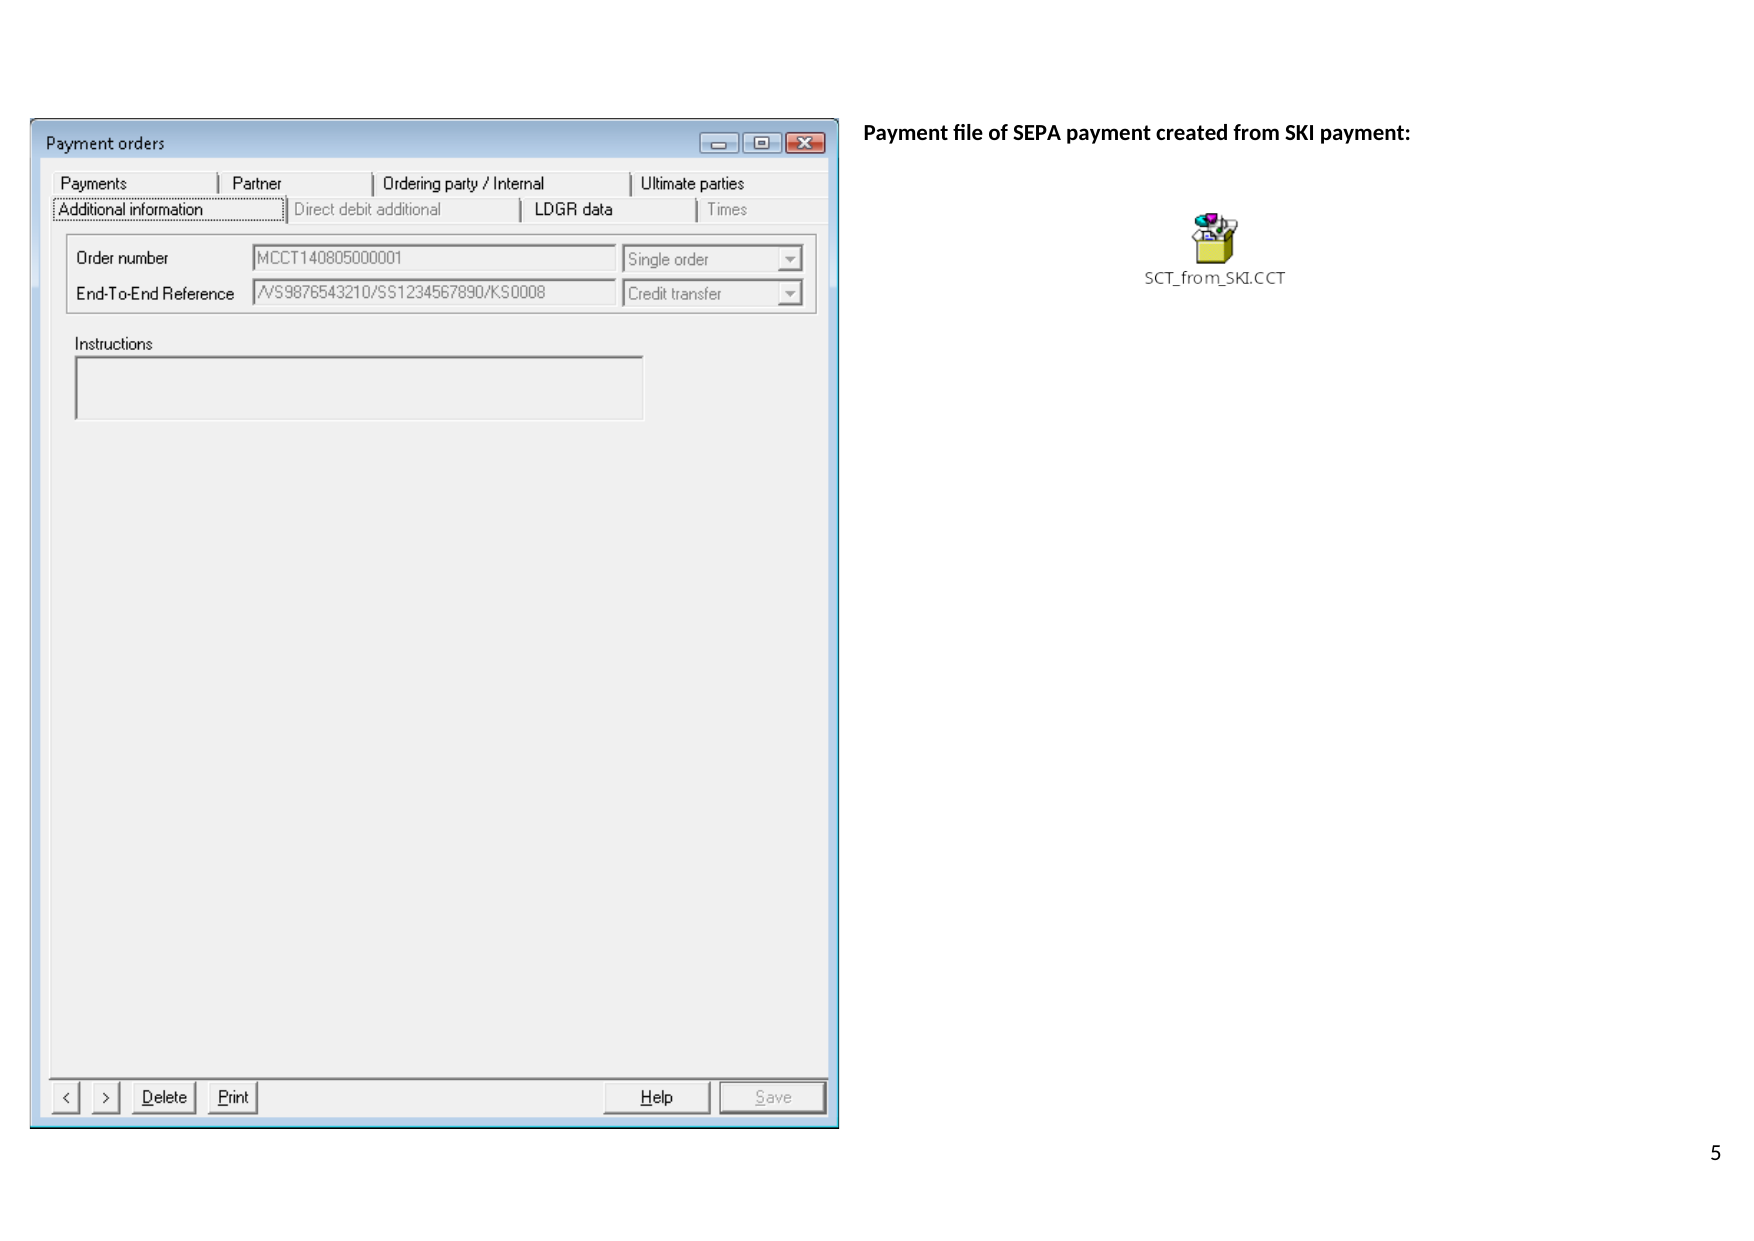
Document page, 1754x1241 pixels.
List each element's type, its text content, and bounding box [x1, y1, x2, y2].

text Payment file of SEPA payment created from SKI payment: [840, 118, 1721, 147]
picture [29, 118, 840, 1129]
